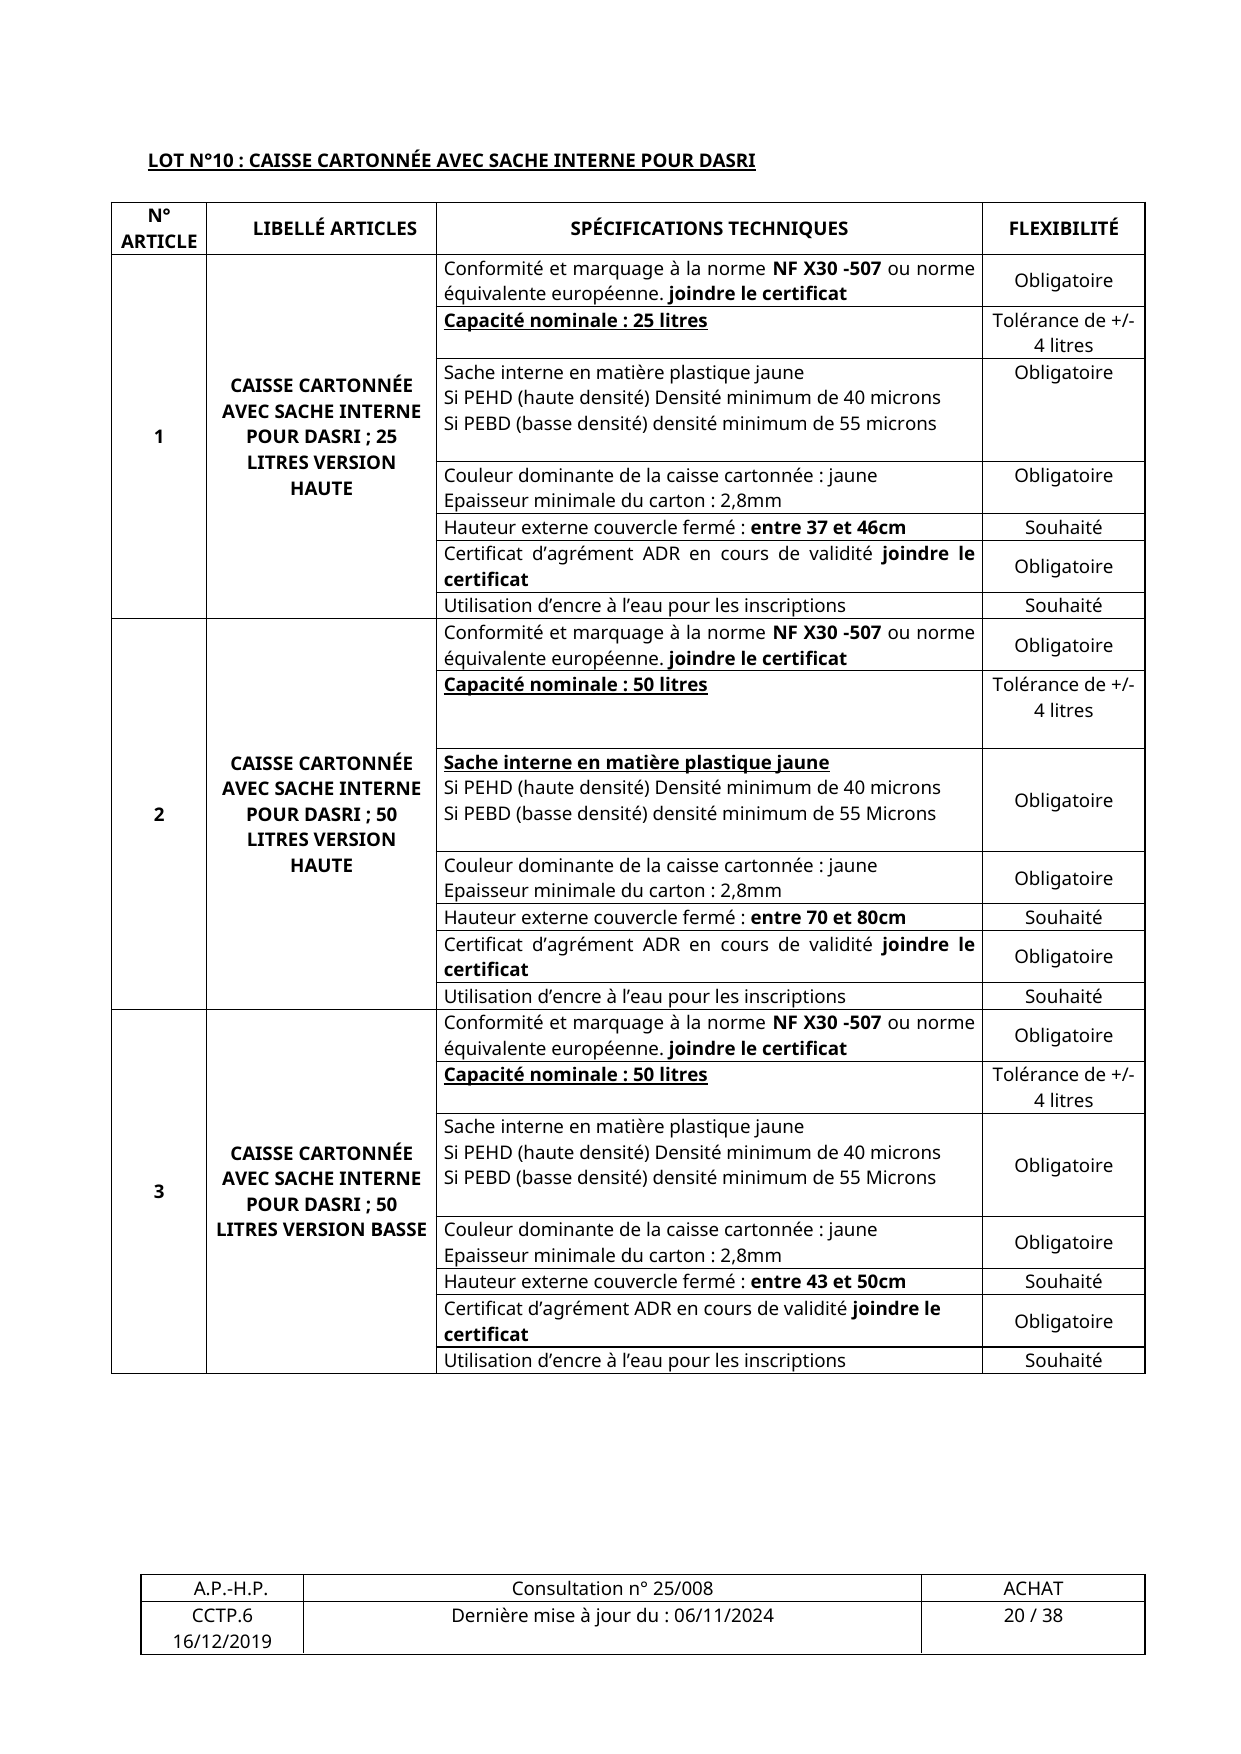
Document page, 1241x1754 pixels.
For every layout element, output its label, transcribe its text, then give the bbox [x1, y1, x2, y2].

table_cell Obligatoire [983, 1295, 1144, 1346]
table_cell Hauteur externe couvercle fermé : entre 70 et 80cm [437, 904, 982, 930]
table_cell Obligatoire [983, 1010, 1144, 1061]
table_cell Sache interne en matière plastique jaune Si PEHD (haute densité) Densité minimum de 40 microns Si PEBD (basse densité) densité minimum de 55 Microns [437, 749, 982, 851]
table_cell Obligatoire [983, 462, 1144, 513]
table_cell Conformité et marquage à 30 -507 ou norme équivalente européenne. joindre le certificat [437, 255, 982, 306]
text LOT n°10 : Caisse cartonnée avec sache interne pour DASRI [148, 148, 1092, 173]
table_cell Hauteur externe couvercle fermé : entre 43 et 50cm [437, 1269, 982, 1294]
table_cell Souhaité [983, 983, 1144, 1008]
table_cell Utilisation d’encre à l’eau pour les inscriptions [437, 983, 982, 1008]
table_cell Couleur dominante de la caisse cartonnée : jaune Epaisseur minimale du carton : 2,8mm [437, 1217, 982, 1268]
table_cell 3 [112, 1010, 206, 1373]
table_header n° article [112, 203, 206, 254]
table_cell Obligatoire [983, 619, 1144, 670]
table_cell Souhaité [983, 904, 1144, 930]
table_header Flexibilité [983, 203, 1144, 254]
table_cell Obligatoire [983, 749, 1144, 851]
table_header Spécifications techniques [437, 203, 982, 254]
table_cell Tolérance de +/- 4 litres [983, 1062, 1144, 1113]
table_cell Souhaité [983, 1348, 1144, 1373]
table_cell Souhaité [983, 514, 1144, 540]
table_cell 1 [112, 255, 206, 618]
table_cell Caisse cartonnée avec sache interne pour DASRI ; version basse [207, 1010, 436, 1373]
table_cell Certificat d’agrément ADR en cours de validité joindre le certificat [437, 931, 982, 982]
table_cell Capacité nominale : 25 litres [437, 307, 982, 358]
table_cell Conformité et marquage à 30 -507 ou norme équivalente européenne. joindre le certificat [437, 619, 982, 670]
table_cell Obligatoire [983, 359, 1144, 461]
table_cell Hauteur externe couvercle fermé : entre 37 et 46cm [437, 514, 982, 540]
table_cell Obligatoire [983, 852, 1144, 903]
table_cell Conformité et marquage à 30 -507 ou norme équivalente européenne. joindre le certificat [437, 1010, 982, 1061]
table_cell Capacité nominale : 50 litres [437, 671, 982, 748]
table_cell 2 [112, 619, 206, 1008]
table_cell Sache interne en matière plastique jaune Si PEHD (haute densité) Densité minimum de 40 microns Si PEBD (basse densité) densité minimum de 55 microns [437, 359, 982, 461]
table_header Libellé articles [207, 203, 436, 254]
table_cell Couleur dominante de la caisse cartonnée : jaune Epaisseur minimale du carton : 2,8mm [437, 852, 982, 903]
table_cell Souhaité [983, 1269, 1144, 1294]
table_cell Certificat d’agrément ADR en cours de validité joindre le certificat [437, 1295, 982, 1346]
table_cell Obligatoire [983, 1114, 1144, 1216]
table_cell Capacité nominale : 50 litres [437, 1062, 982, 1113]
table_cell Tolérance de +/- 4 litres [983, 307, 1144, 358]
table_cell Obligatoire [983, 931, 1144, 982]
table_cell Caisse cartonnée avec sache interne pour DASRI ; version haute [207, 619, 436, 1008]
table_cell Caisse cartonnée avec sache interne pour DASRI ; version haute [207, 255, 436, 618]
table_cell Couleur dominante de la caisse cartonnée : jaune Epaisseur minimale du carton : 2,8mm [437, 462, 982, 513]
table_cell Souhaité [983, 593, 1144, 618]
table_cell Utilisation d’encre à l’eau pour les inscriptions [437, 593, 982, 618]
table_cell Certificat d’agrément ADR en cours de validité joindre le certificat [437, 541, 982, 592]
table_cell Utilisation d’encre à l’eau pour les inscriptions [437, 1348, 982, 1373]
table_cell Obligatoire [983, 1217, 1144, 1268]
table_cell Obligatoire [983, 255, 1144, 306]
table_cell Tolérance de +/- 4 litres [983, 671, 1144, 748]
table_cell Sache interne en matière plastique jaune Si PEHD (haute densité) Densité minimum de 40 microns Si PEBD (basse densité) densité minimum de 55 Microns [437, 1114, 982, 1216]
table_cell Obligatoire [983, 541, 1144, 592]
